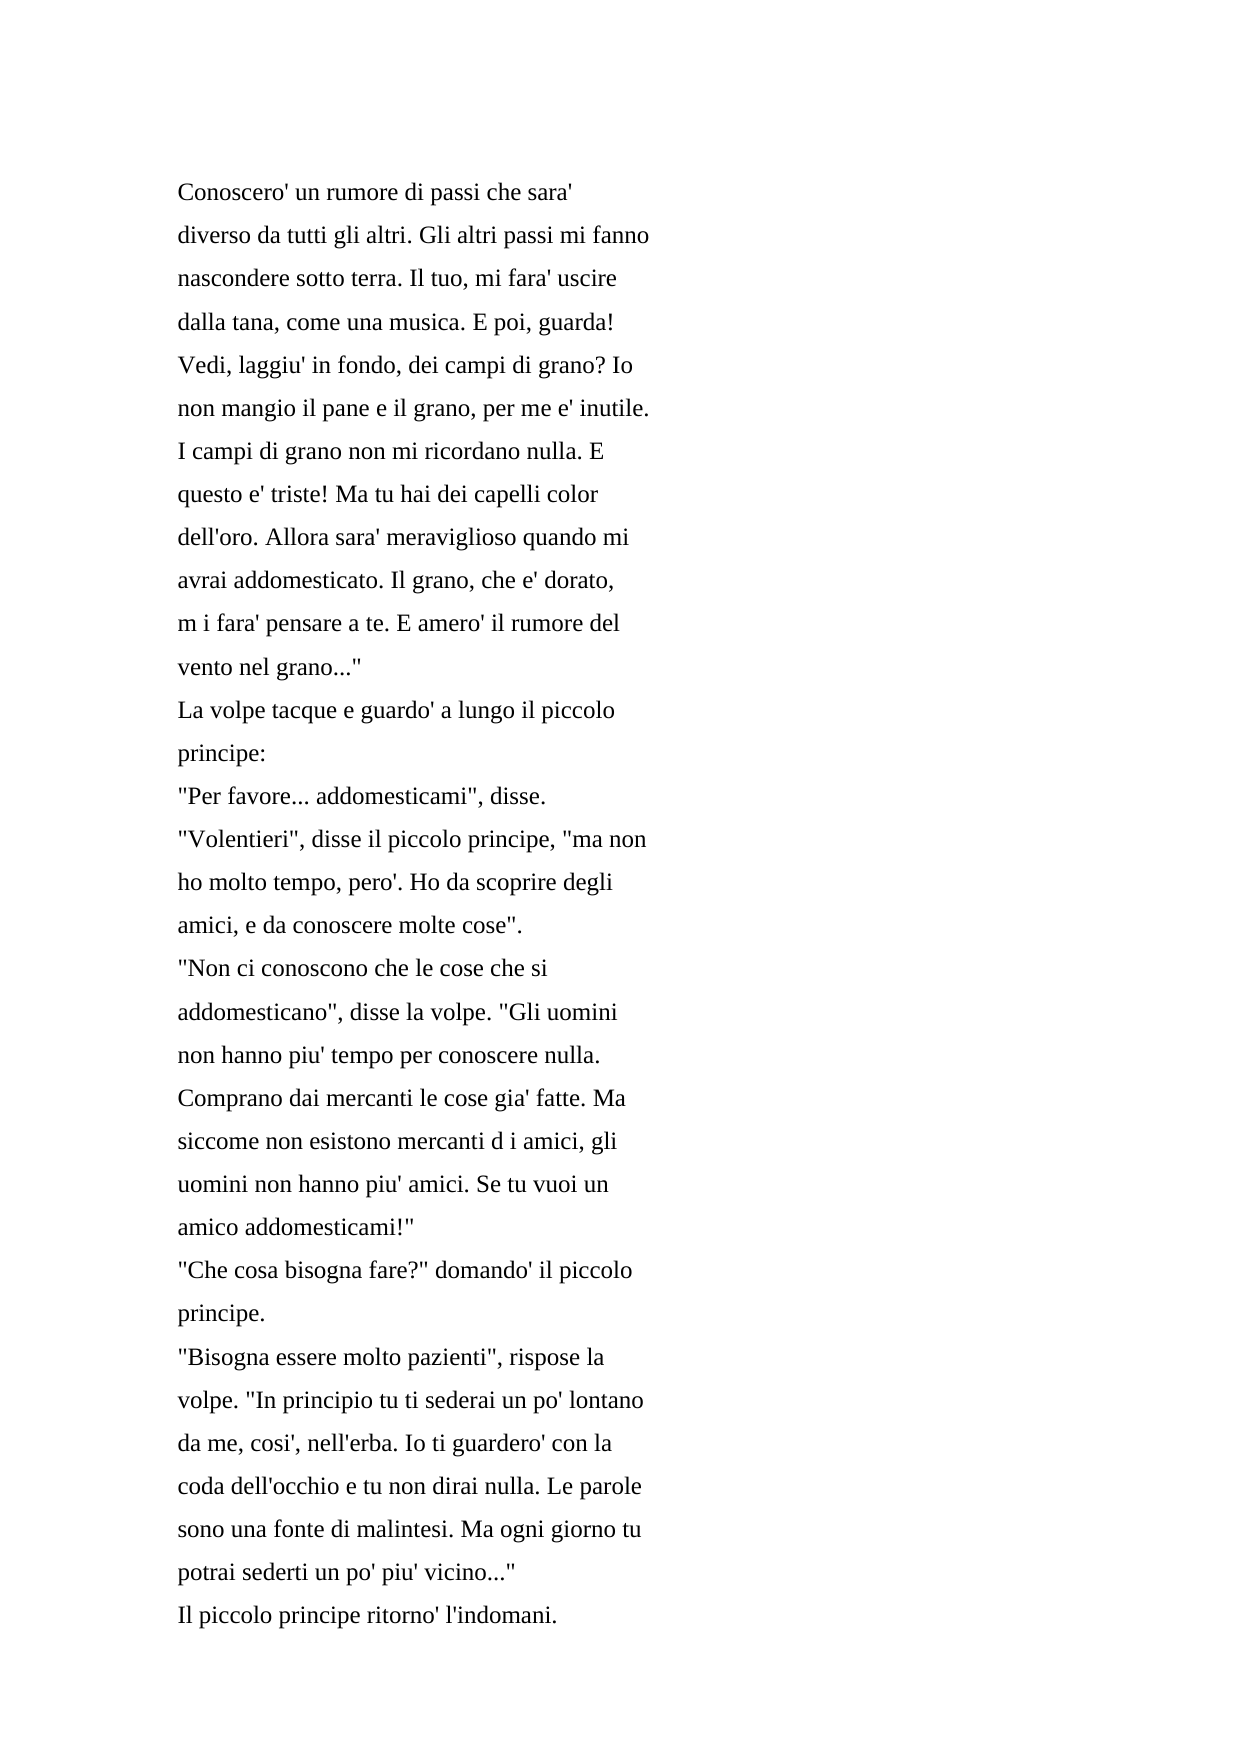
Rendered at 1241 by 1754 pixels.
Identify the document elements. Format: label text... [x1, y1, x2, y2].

text "Non ci conoscono che le cose che si [177, 953, 1122, 982]
text addomesticano", disse la volpe. "Gli uomini [177, 997, 1122, 1025]
text questo e' triste! Ma tu hai dei capelli color [177, 479, 1122, 508]
text "Che cosa bisogna fare?" domando' il piccolo [177, 1255, 1122, 1284]
text principe. [177, 1298, 1122, 1327]
text La volpe tacque e guardo' a lungo il piccolo [177, 695, 1122, 723]
text m i fara' pensare a te. E amero' il rumore del [177, 608, 1122, 637]
text "Bisogna essere molto pazienti", rispose la [177, 1342, 1122, 1370]
text dell'oro. Allora sara' meraviglioso quando mi [177, 522, 1122, 551]
text non hanno piu' tempo per conoscere nulla. [177, 1040, 1122, 1068]
text sono una fonte di malintesi. Ma ogni giorno tu [177, 1514, 1122, 1543]
text Comprano dai mercanti le cose gia' fatte. Ma [177, 1083, 1122, 1112]
text principe: [177, 738, 1122, 767]
text siccome non esistono mercanti d i amici, gli [177, 1126, 1122, 1155]
text Il piccolo principe ritorno' l'indomani. [177, 1600, 1122, 1629]
text Conoscero' un rumore di passi che sara' [177, 177, 1122, 206]
text ho molto tempo, pero'. Ho da scoprire degli [177, 867, 1122, 896]
text "Volentieri", disse il piccolo principe, "ma non [177, 824, 1122, 853]
text potrai sederti un po' piu' vicino..." [177, 1557, 1122, 1586]
text nascondere sotto terra. Il tuo, mi fara' uscire [177, 263, 1122, 292]
text avrai addomesticato. Il grano, che e' dorato, [177, 565, 1122, 594]
text Vedi, laggiu' in fondo, dei campi di grano? Io [177, 350, 1122, 378]
text I campi di grano non mi ricordano nulla. E [177, 436, 1122, 465]
text coda dell'occhio e tu non dirai nulla. Le parole [177, 1471, 1122, 1500]
text amico addomesticami!" [177, 1212, 1122, 1241]
text "Per favore... addomesticami", disse. [177, 781, 1122, 810]
text da me, cosi', nell'erba. Io ti guardero' con la [177, 1428, 1122, 1457]
text dalla tana, come una musica. E poi, guarda! [177, 307, 1122, 335]
text vento nel grano..." [177, 652, 1122, 680]
text uomini non hanno piu' amici. Se tu vuoi un [177, 1169, 1122, 1198]
text diverso da tutti gli altri. Gli altri passi mi fanno [177, 220, 1122, 249]
text non mangio il pane e il grano, per me e' inutile. [177, 393, 1122, 422]
text volpe. "In principio tu ti sederai un po' lontano [177, 1385, 1122, 1413]
text amici, e da conoscere molte cose". [177, 910, 1122, 939]
